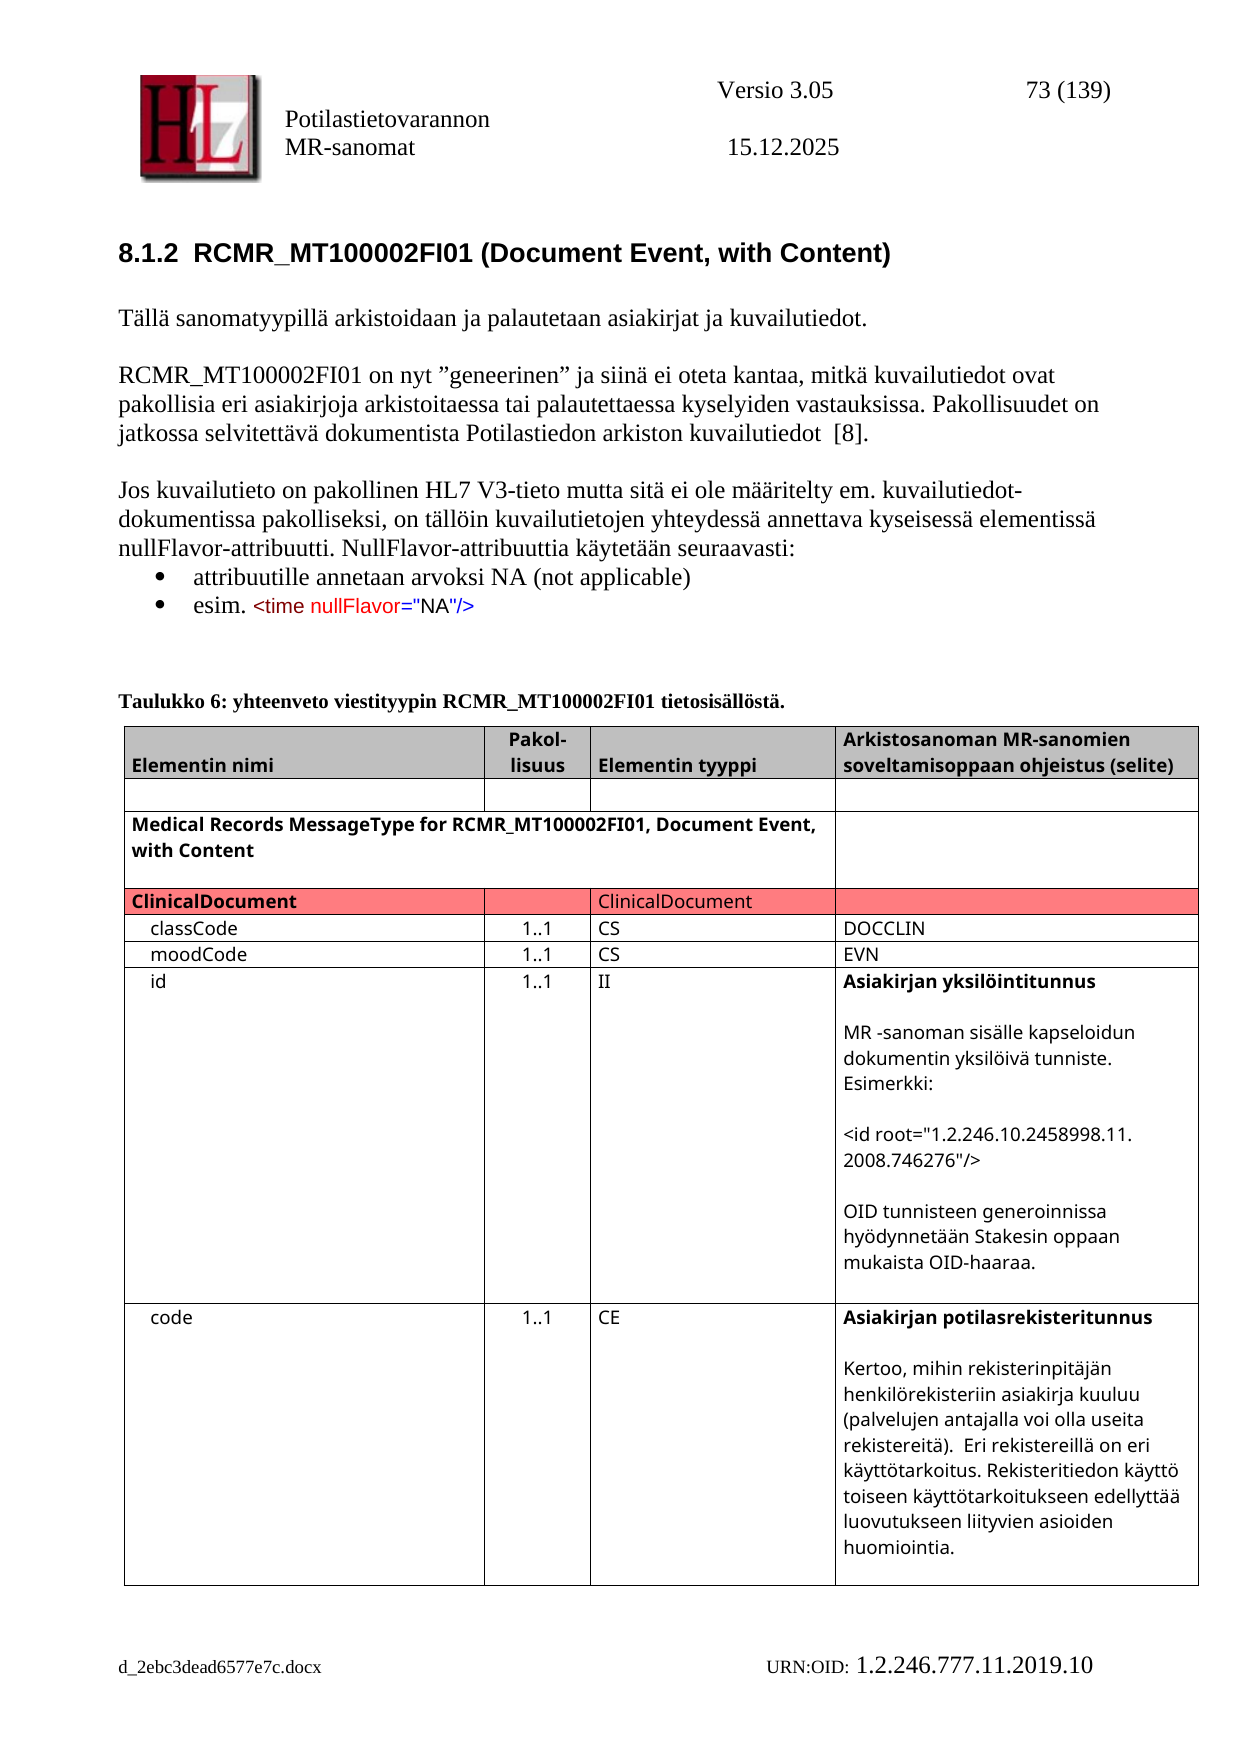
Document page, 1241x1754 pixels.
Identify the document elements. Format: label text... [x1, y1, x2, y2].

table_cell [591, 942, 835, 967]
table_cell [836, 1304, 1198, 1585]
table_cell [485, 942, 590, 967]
text Tällä sanomatyypillä arkistoidaan ja palautetaan asiakirjat ja kuvailutiedot. [118, 303, 1122, 332]
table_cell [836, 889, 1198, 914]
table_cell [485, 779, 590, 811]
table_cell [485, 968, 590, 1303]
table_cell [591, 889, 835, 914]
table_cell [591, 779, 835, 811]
text RCMR_MT100002FI01 on nyt ”geneerinen” ja siinä ei oteta kantaa, mitkä kuvailutiedot ovat pakollisia eri asiakirjoja arkistoitaessa tai palautettaessa kyselyiden vastauksissa. Pakollisuudet on jatkossa selvitettävä dokumentista Potilastiedon arkiston kuvailutiedot [8]. [118, 360, 1122, 447]
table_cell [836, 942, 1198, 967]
picture [140, 75, 263, 183]
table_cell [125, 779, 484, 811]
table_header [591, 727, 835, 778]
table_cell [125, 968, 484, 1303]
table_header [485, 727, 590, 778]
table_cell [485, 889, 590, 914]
list attribuutille annetaan arvoksi NA (not applicable) [156, 562, 1122, 590]
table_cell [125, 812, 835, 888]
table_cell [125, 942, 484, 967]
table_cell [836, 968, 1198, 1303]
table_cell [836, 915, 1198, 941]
subtitle RCMR_MT100002FI01 (Document Event, with Content) [118, 237, 1122, 268]
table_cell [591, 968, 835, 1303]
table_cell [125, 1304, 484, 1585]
list esim. <time nullFlavor="NA"/> [156, 590, 1122, 619]
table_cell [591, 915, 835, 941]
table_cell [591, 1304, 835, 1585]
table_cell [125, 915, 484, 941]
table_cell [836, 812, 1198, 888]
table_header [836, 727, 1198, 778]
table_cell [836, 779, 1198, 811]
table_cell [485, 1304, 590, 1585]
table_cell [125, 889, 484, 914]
text Jos kuvailutieto on pakollinen HL7 V3-tieto mutta sitä ei ole määritelty em. kuvailutiedot-dokumentissa pakolliseksi, on tällöin kuvailutietojen yhteydessä annettava kyseisessä elementissä nullFlavor-attribuutti. NullFlavor-attribuuttia käytetään seuraavasti: [118, 475, 1122, 562]
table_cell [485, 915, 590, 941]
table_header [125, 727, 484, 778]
